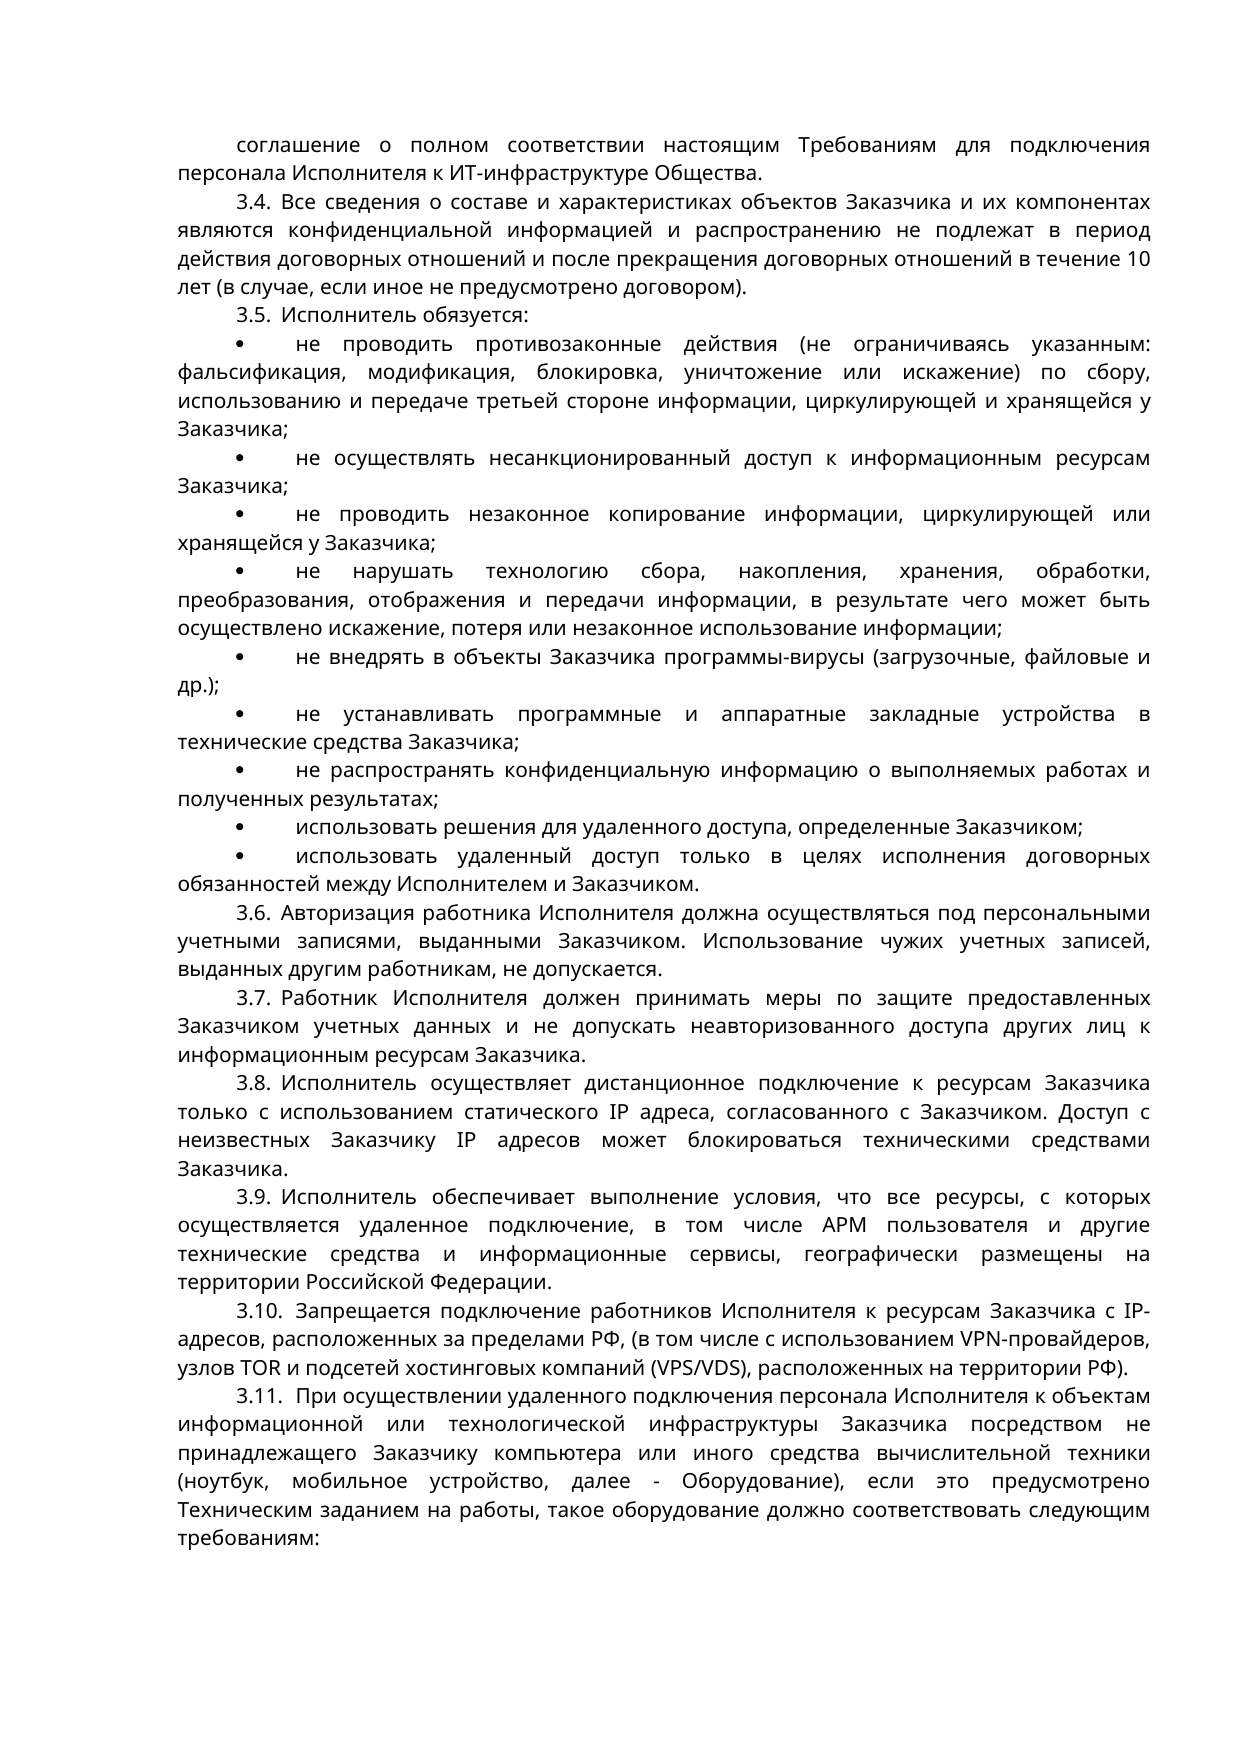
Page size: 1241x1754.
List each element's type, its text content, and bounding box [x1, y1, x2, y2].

list использовать решения для удаленного доступа, определенные Заказчиком; [177, 812, 1152, 841]
list не проводить незаконное копирование информации, циркулирующей или хранящейся у Заказчика; [177, 499, 1152, 556]
list Исполнитель обеспечивает выполнение условия, что все ресурсы, с которых осуществляется удаленное подключение, в том числе АРМ пользователя и другие технические средства и информационные сервисы, географически размещены на территории Российской Федерации. [177, 1182, 1152, 1296]
list не осуществлять несанкционированный доступ к информационным ресурсам Заказчика; [177, 443, 1152, 499]
list не внедрять в объекты Заказчика программы-вирусы (загрузочные, файловые и др.); [177, 642, 1152, 699]
list Работник Исполнителя должен принимать меры по защите предоставленных Заказчиком учетных данных и не допускать неавторизованного доступа других лиц к информационным ресурсам Заказчика. [177, 983, 1152, 1068]
list Все сведения о составе и характеристиках объектов Заказчика и их компонентах являются конфиденциальной информацией и распространению не подлежат в период действия договорных отношений и после прекращения договорных отношений в течение 10 лет (в случае, если иное не предусмотрено договором). [177, 187, 1152, 301]
list Исполнитель обязуется: [177, 301, 1152, 329]
list не устанавливать программные и аппаратные закладные устройства в технические средства Заказчика; [177, 699, 1152, 756]
text соглашение о полном соответствии настоящим Требованиям для подключения персонала Исполнителя к ИТ-инфраструктуре Общества. [177, 130, 1152, 187]
list не распространять конфиденциальную информацию о выполняемых работах и полученных результатах; [177, 756, 1152, 812]
list использовать удаленный доступ только в целях исполнения договорных обязанностей между Исполнителем и Заказчиком. [177, 841, 1152, 898]
list Исполнитель осуществляет дистанционное подключение к ресурсам Заказчика только с использованием статического IP адреса, согласованного с Заказчиком. Доступ с неизвестных Заказчику IP адресов может блокироваться техническими средствами Заказчика. [177, 1068, 1152, 1182]
list не нарушать технологию сбора, накопления, хранения, обработки, преобразования, отображения и передачи информации, в результате чего может быть осуществлено искажение, потеря или незаконное использование информации; [177, 556, 1152, 642]
list Запрещается подключение работников Исполнителя к ресурсам Заказчика с IP-адресов, расположенных за пределами РФ, (в том числе с использованием VPN-провайдеров, узлов TOR и подсетей хостинговых компаний (VPS/VDS), расположенных на территории РФ). [177, 1296, 1152, 1381]
list Авторизация работника Исполнителя должна осуществляться под персональными учетными записями, выданными Заказчиком. Использование чужих учетных записей, выданных другим работникам, не допускается. [177, 898, 1152, 983]
list При осуществлении удаленного подключения персонала Исполнителя к объектам информационной или технологической инфраструктуры Заказчика посредством не принадлежащего Заказчику компьютера или иного средства вычислительной техники (ноутбук, мобильное устройство, далее - Оборудование), если это предусмотрено Техническим заданием на работы, такое оборудование должно соответствовать следующим требованиям: [177, 1381, 1152, 1552]
list не проводить противозаконные действия (не ограничиваясь указанным: фальсификация, модификация, блокировка, уничтожение или искажение) по сбору, использованию и передаче третьей стороне информации, циркулирующей и хранящейся у Заказчика; [177, 329, 1152, 443]
